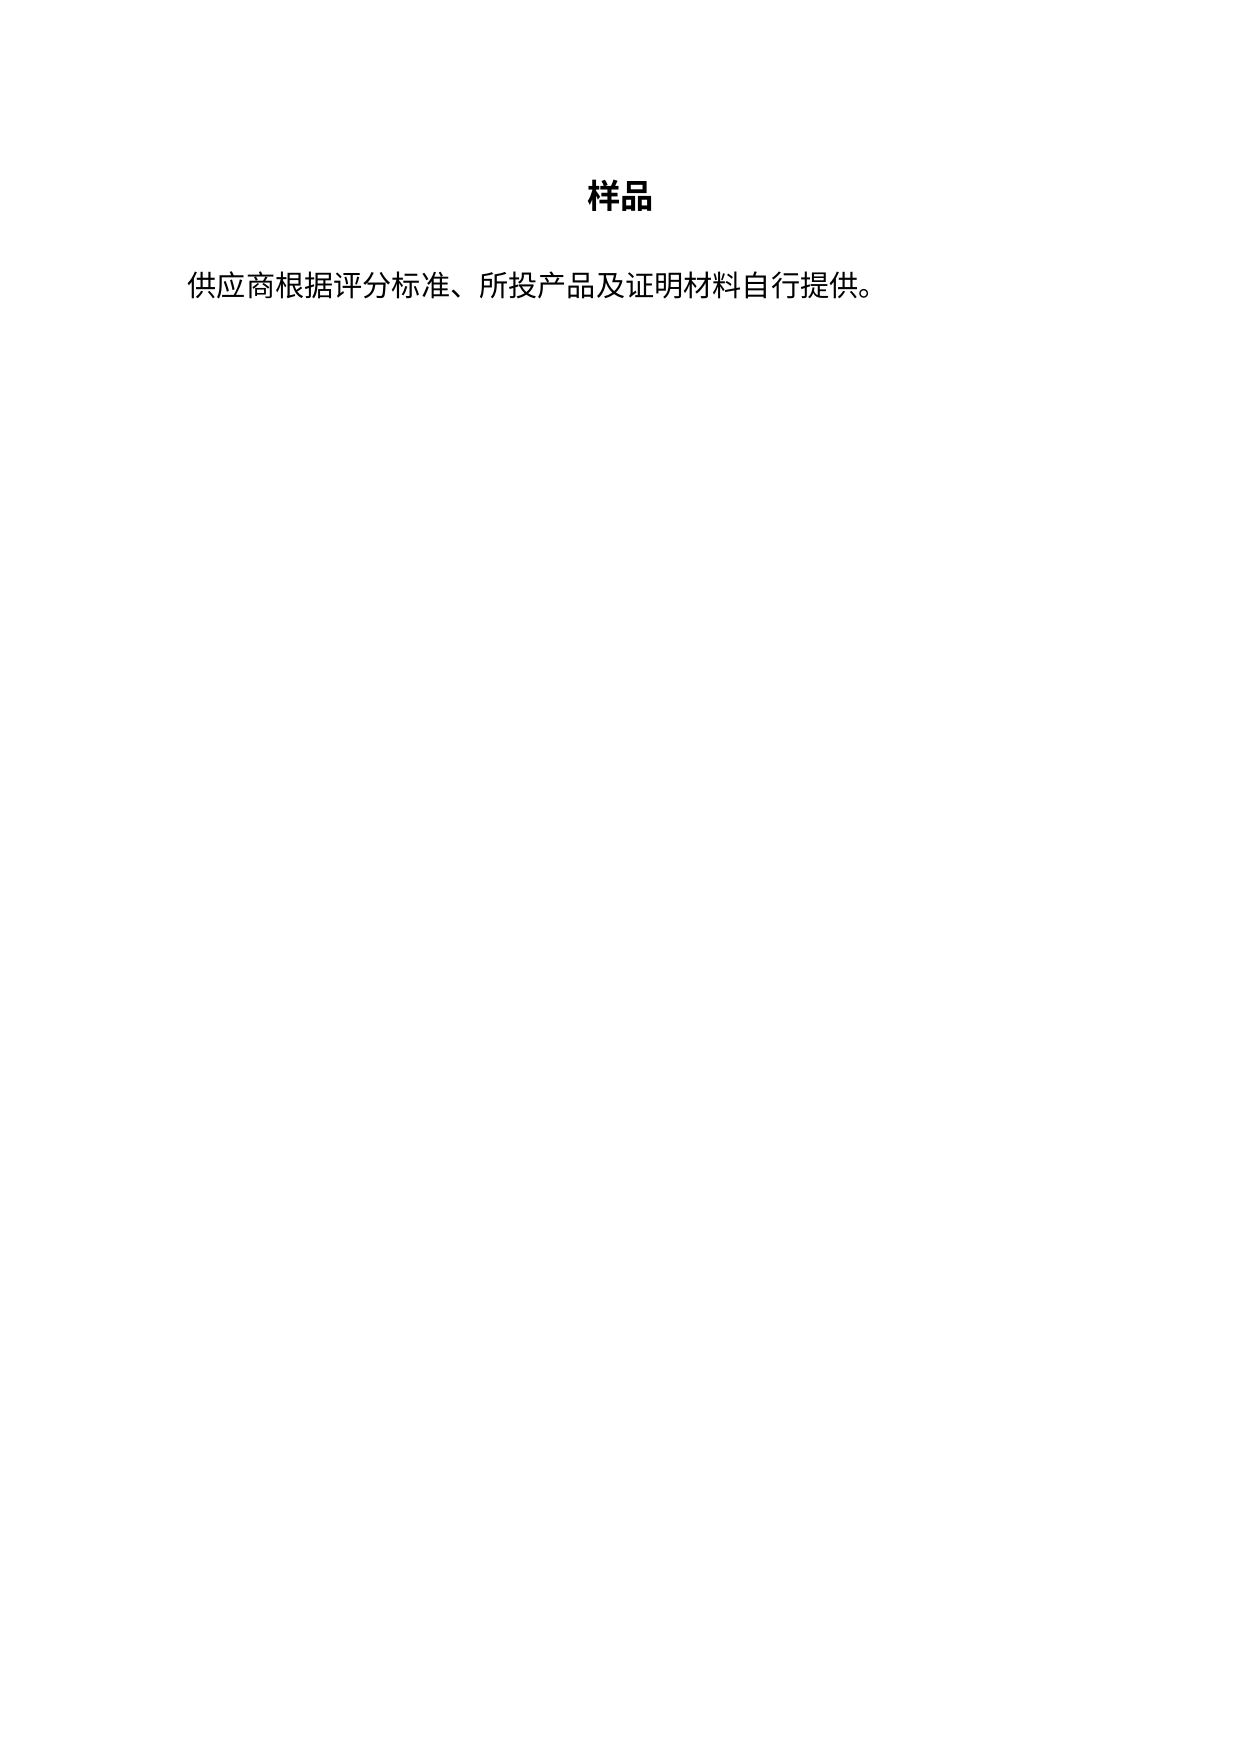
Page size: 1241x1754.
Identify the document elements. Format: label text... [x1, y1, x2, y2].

text 供应商根据评分标准、所投产品及证明材料自行提供。 [187, 251, 1053, 316]
text 样品 [187, 162, 1053, 227]
